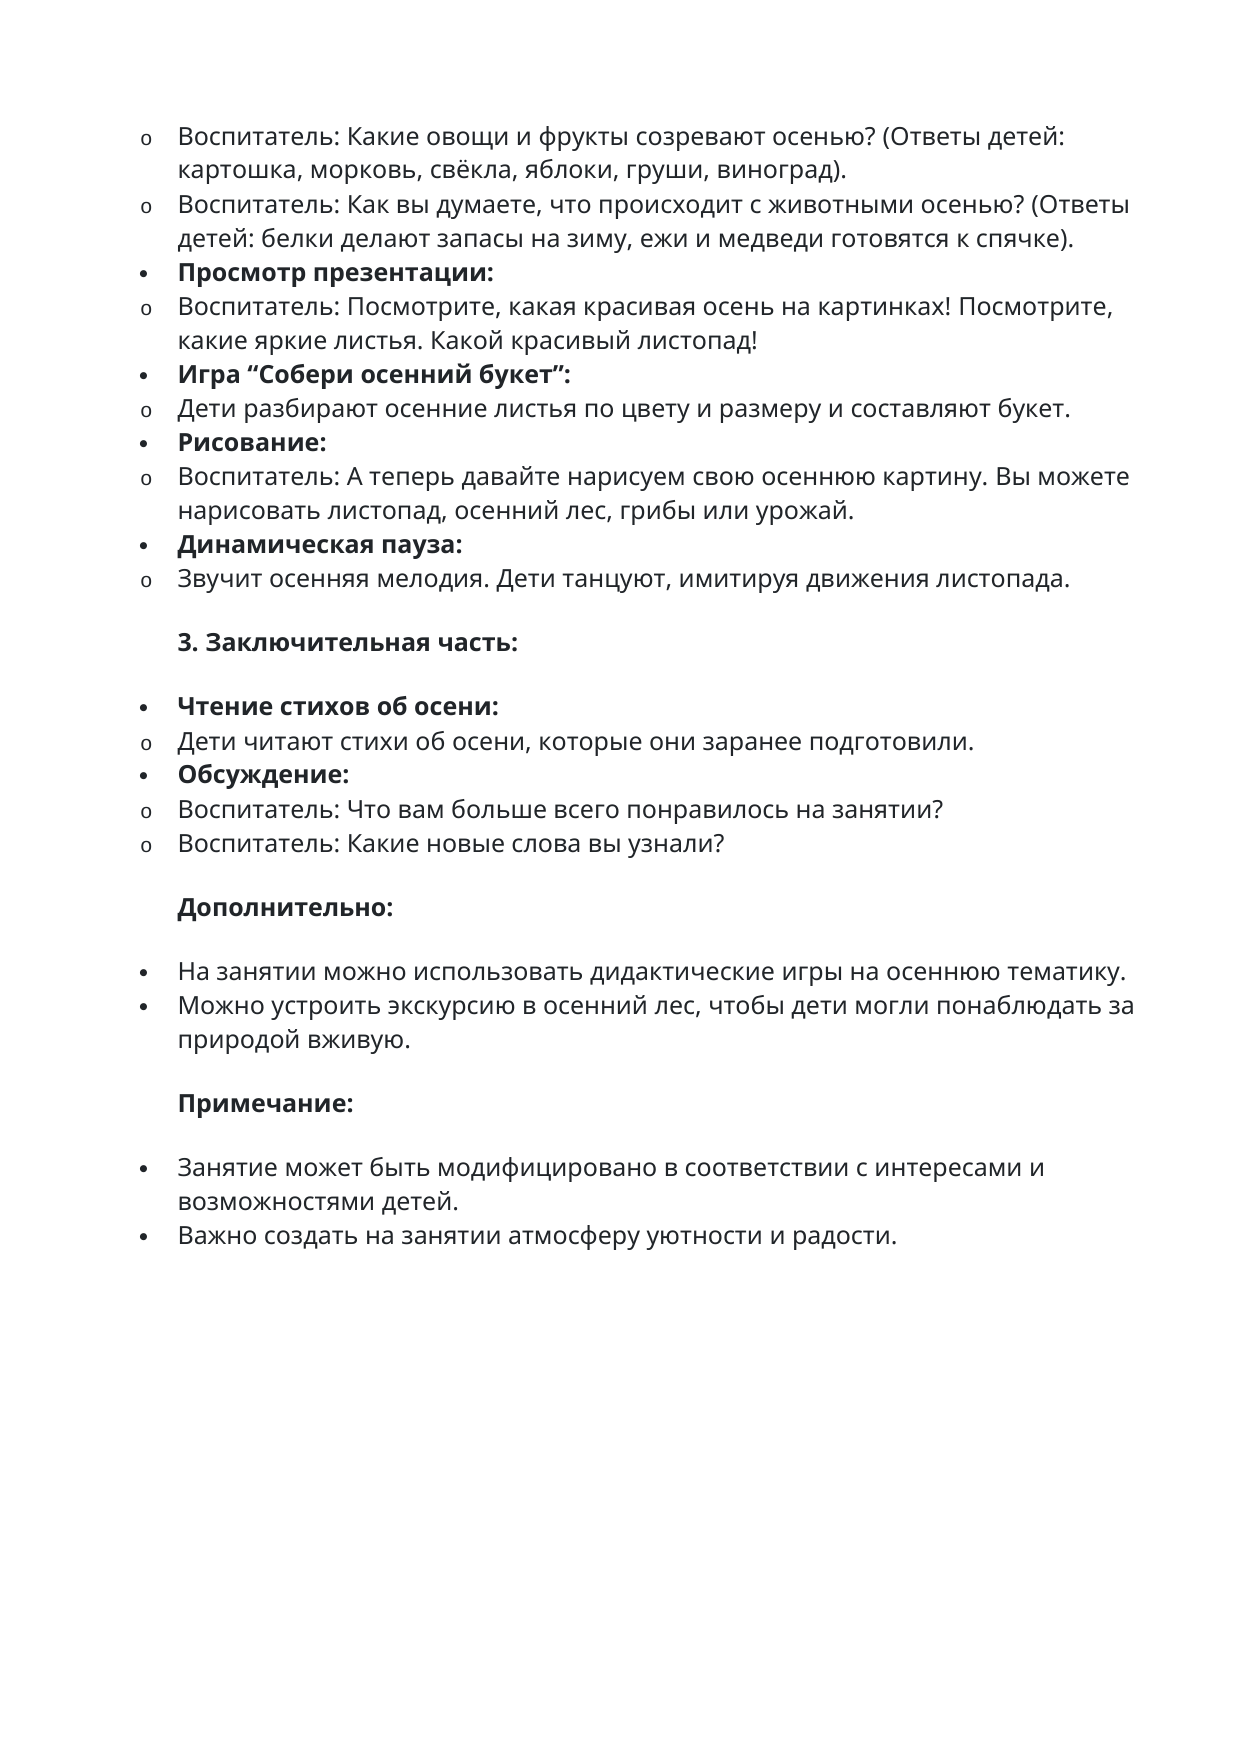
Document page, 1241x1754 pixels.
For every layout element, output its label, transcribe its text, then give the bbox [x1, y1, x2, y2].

list Можно устроить экскурсию в осенний лес, чтобы дети могли понаблюдать за природой вживую. [140, 987, 1152, 1056]
list Дети разбирают осенние листья по цвету и размеру и составляют букет. [140, 391, 1152, 425]
text 3. Заключительная часть: [177, 625, 1152, 659]
list Игра “Собери осенний букет”: [140, 357, 1152, 391]
list Воспитатель: Какие новые слова вы узнали? [140, 825, 1152, 859]
list Динамическая пауза: [140, 527, 1152, 561]
list Воспитатель: А теперь давайте нарисуем свою осеннюю картину. Вы можете нарисовать листопад, осенний лес, грибы или урожай. [140, 459, 1152, 527]
list Дети читают стихи об осени, которые они заранее подготовили. [140, 723, 1152, 757]
list Воспитатель: Какие овощи и фрукты созревают осенью? (Ответы детей: картошка, морковь, свёкла, яблоки, груши, виноград). [140, 118, 1152, 186]
list На занятии можно использовать дидактические игры на осеннюю тематику. [140, 953, 1152, 987]
list Рисование: [140, 425, 1152, 459]
list Воспитатель: Как вы думаете, что происходит с животными осенью? (Ответы детей: белки делают запасы на зиму, ежи и медведи готовятся к спячке). [140, 186, 1152, 254]
list Важно создать на занятии атмосферу уютности и радости. [140, 1218, 1152, 1252]
list Просмотр презентации: [140, 254, 1152, 288]
list Занятие может быть модифицировано в соответствии с интересами и возможностями детей. [140, 1150, 1152, 1218]
list Обсуждение: [140, 757, 1152, 791]
list Воспитатель: Что вам больше всего понравилось на занятии? [140, 791, 1152, 825]
text Примечание: [177, 1086, 1152, 1120]
text Дополнительно: [177, 889, 1152, 923]
list Чтение стихов об осени: [140, 689, 1152, 723]
list Звучит осенняя мелодия. Дети танцуют, имитируя движения листопада. [140, 561, 1152, 595]
list Воспитатель: Посмотрите, какая красивая осень на картинках! Посмотрите, какие яркие листья. Какой красивый листопад! [140, 288, 1152, 357]
